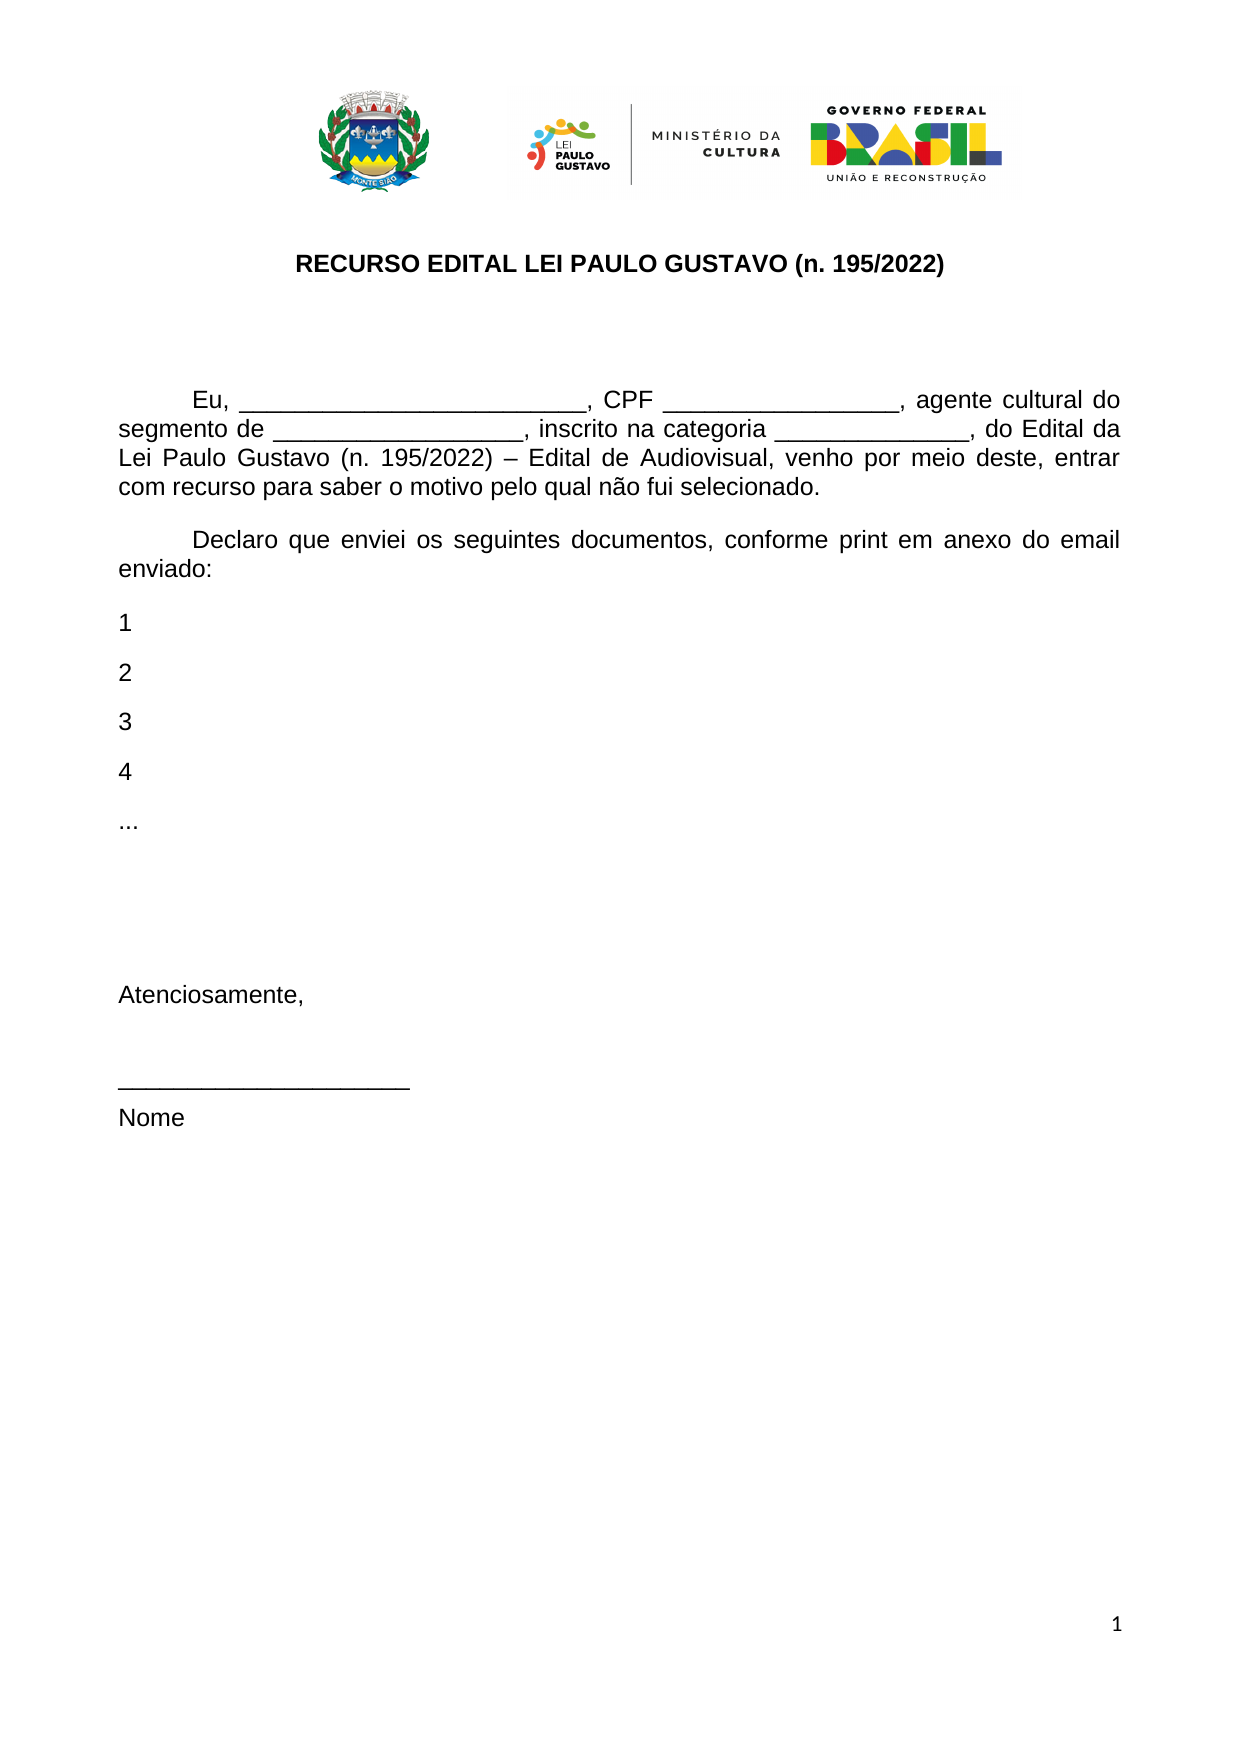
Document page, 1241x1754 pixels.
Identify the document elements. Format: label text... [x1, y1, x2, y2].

text RECURSO EDITAL LEI PAULO GUSTAVO (n. 195/2022) [118, 249, 1122, 278]
text Atenciosamente, [118, 979, 1122, 1008]
text 3 [118, 707, 1122, 736]
text Nome [118, 1103, 1122, 1132]
text 2 [118, 657, 1122, 686]
text 4 [118, 757, 1122, 785]
text Eu, _________________________, CPF _________________, agente cultural do segmento de __________________, inscrito na categoria ______________, do Edital da Lei Paulo Gustavo (n. 195/2022) – Edital de Audiovisual, venho por meio deste, entrar com recurso para saber o motivo pelo qual não fui selecionado. [118, 385, 1122, 500]
picture [314, 88, 434, 193]
text _____________________ [118, 1062, 1122, 1091]
picture [507, 86, 1023, 200]
text ... [118, 806, 1122, 835]
text Declaro que enviei os seguintes documentos, conforme print em anexo do email enviado: [118, 525, 1122, 583]
text 1 [118, 608, 1122, 637]
